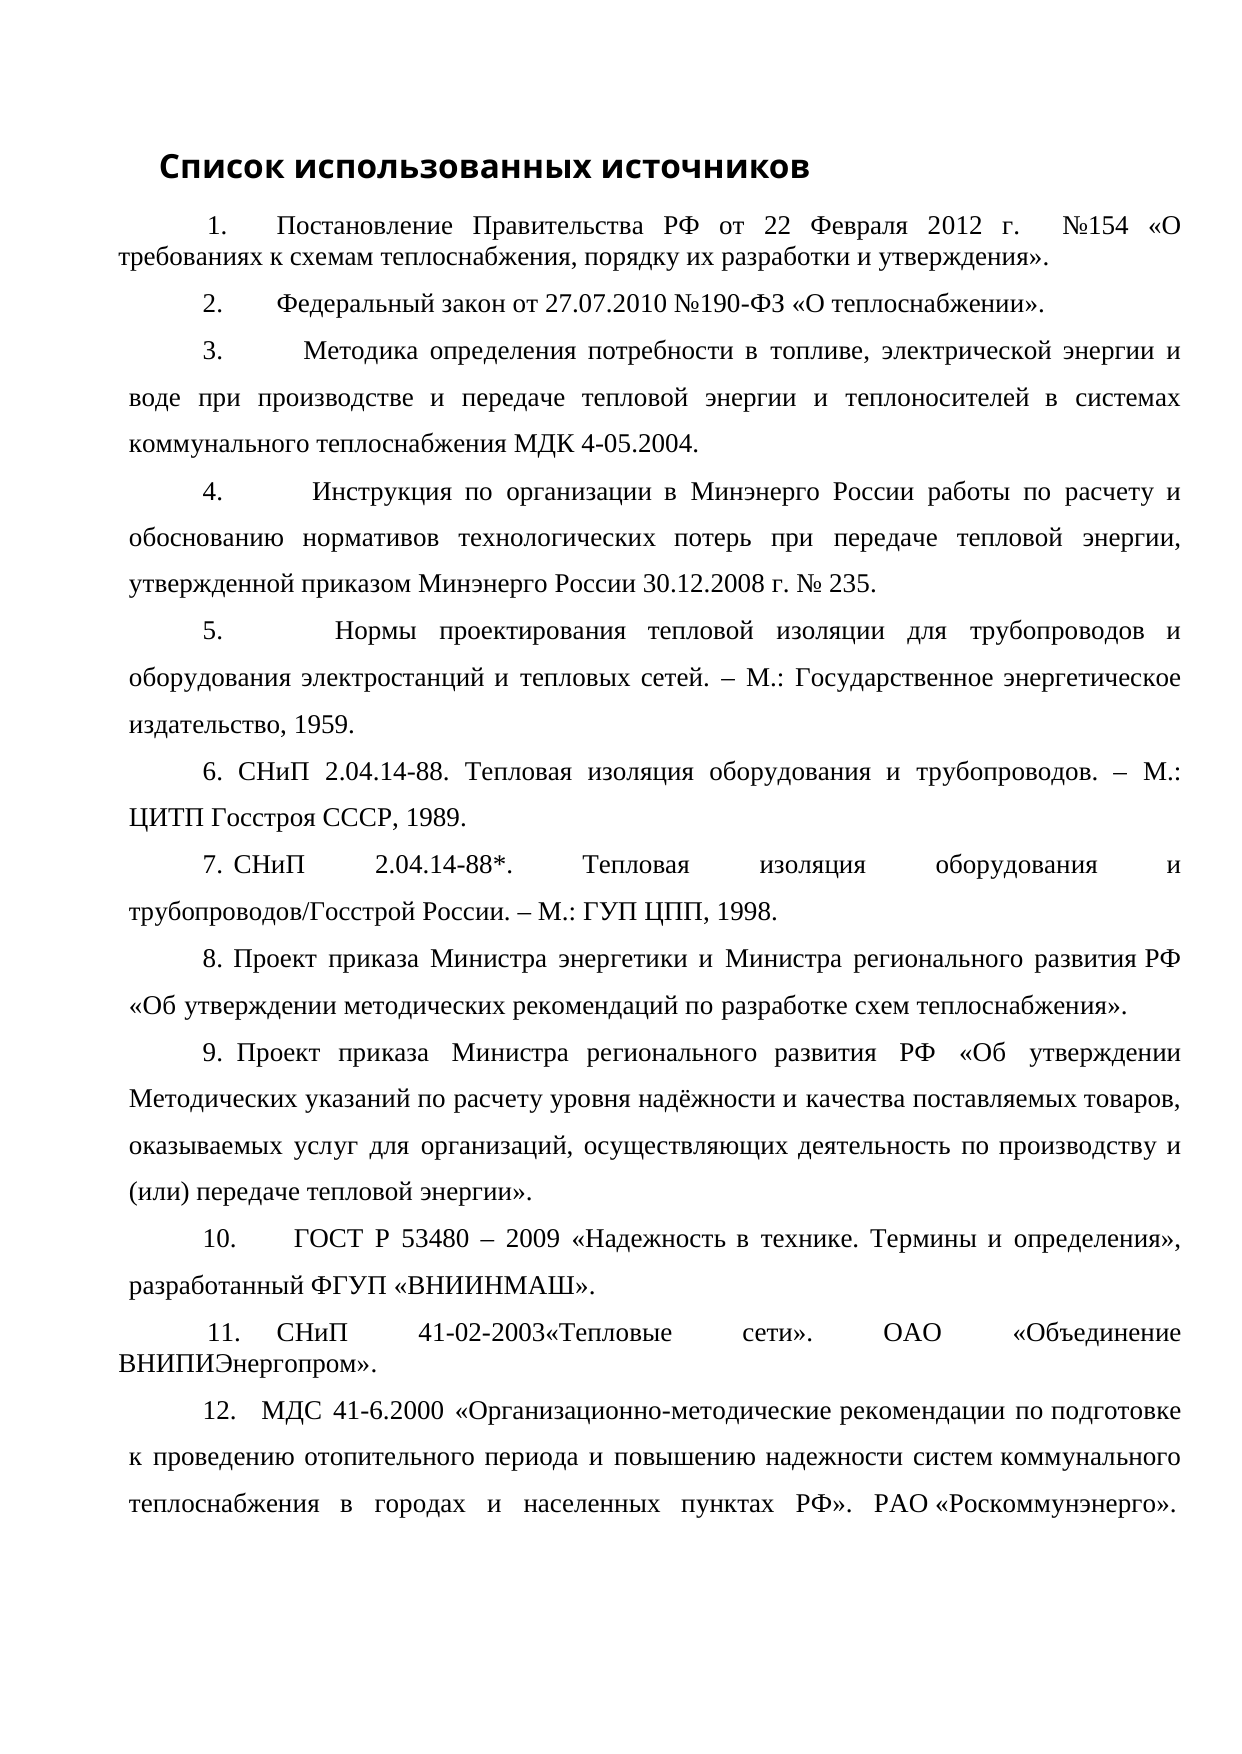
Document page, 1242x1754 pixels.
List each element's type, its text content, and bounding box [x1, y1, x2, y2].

text 1. Постановление Правительства РФ от 22 Февраля 2012 г. №154 «О требованиях к схемам теплоснабжения, порядку их разработки и утверждения». [118, 209, 1181, 272]
text 9. Проект приказа Министра регионального развития РФ «Об утверждении Методических указаний по расчету уровня надёжности и качества поставляемых товаров, оказываемых услуг для организаций, осуществляющих деятельность по производству и (или) передаче тепловой энергии». [129, 1036, 1181, 1206]
text 7. СНиП 2.04.14-88*. Тепловая изоляция оборудования и трубопроводов/Госстрой России. – М.: ГУП ЦПП, 1998. [129, 848, 1181, 926]
text 11. СНиП 41-02-2003«Тепловые сети». ОАО «Объединение ВНИПИЭнергопром». [118, 1316, 1181, 1378]
subtitle Список использованных источников [159, 143, 1181, 188]
text 5. Нормы проектирования тепловой изоляции для трубопроводов и оборудования электростанций и тепловых сетей. – М.: Государственное энергетическое издательство, 1959. [129, 614, 1181, 739]
text 4. Инструкция по организации в Минэнерго России работы по расчету и обоснованию нормативов технологических потерь при передаче тепловой энергии, утвержденной приказом Минэнерго России 30.12.2008 г. № 235. [129, 474, 1181, 598]
text 12. МДС 41-6.2000 «Организационно-методические рекомендации по подготовке к проведению отопительного периода и повышению надежности систем коммунального теплоснабжения в городах и населенных пунктах РФ». РАО «Роскоммунэнерго». [129, 1394, 1181, 1518]
text 2. Федеральный закон от 27.07.2010 №190-ФЗ «О теплоснабжении». [202, 287, 1181, 318]
text 3. Методика определения потребности в топливе, электрической энергии и воде при производстве и передаче тепловой энергии и теплоносителей в системах коммунального теплоснабжения МДК 4-05.2004. [129, 334, 1181, 458]
text 8. Проект приказа Министра энергетики и Министра регионального развития РФ «Об утверждении методических рекомендаций по разработке схем теплоснабжения». [129, 942, 1181, 1020]
text 6. СНиП 2.04.14-88. Тепловая изоляция оборудования и трубопроводов. – М.: ЦИТП Госстроя СССР, 1989. [129, 755, 1181, 833]
text 10. ГОСТ Р 53480 – 2009 «Надежность в технике. Термины и определения», разработанный ФГУП «ВНИИНМАШ». [129, 1222, 1181, 1300]
